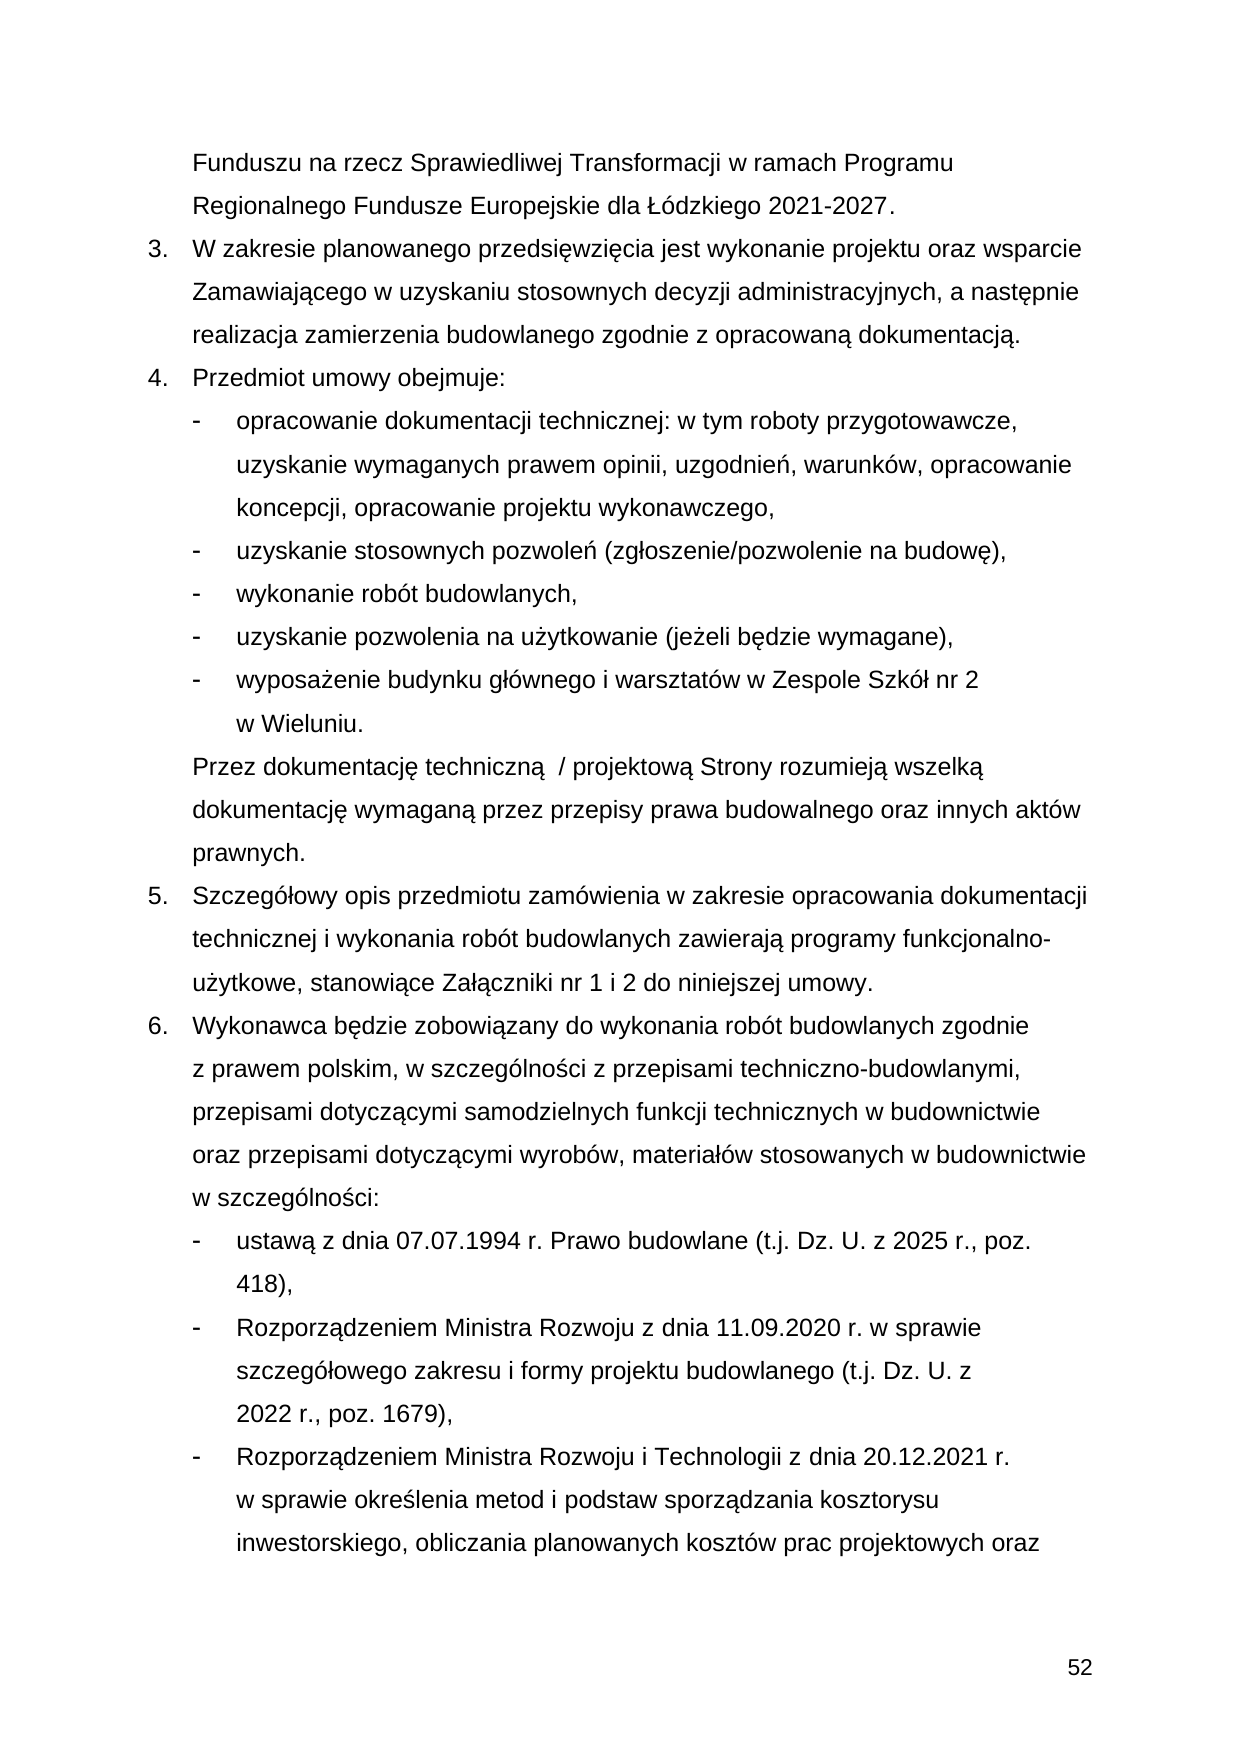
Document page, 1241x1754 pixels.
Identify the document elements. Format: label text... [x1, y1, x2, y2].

list Rozporządzeniem Ministra Rozwoju z dnia 11.09.2020 r. w sprawie szczegółowego zakresu i formy projektu budowlanego (t.j. Dz. U. z 2022 r., poz. 1679), [192, 1313, 1093, 1428]
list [148, 148, 1093, 219]
list wykonanie robót budowlanych, [192, 579, 1093, 608]
list ustawą z dnia 07.07.1994 r. Prawo budowlane (t.j. Dz. U. z 2025 r., poz. 418), [192, 1226, 1093, 1298]
list W zakresie planowanego przedsięwzięcia jest wykonanie projektu oraz wsparcie Zamawiającego w uzyskaniu stosownych decyzji administracyjnych, a następnie realizacja zamierzenia budowlanego zgodnie z opracowaną dokumentacją. [148, 234, 1093, 349]
list Przedmiot umowy obejmuje: [148, 363, 1093, 392]
list opracowanie dokumentacji technicznej: w tym roboty przygotowawcze, uzyskanie wymaganych prawem opinii, uzgodnień, warunków, opracowanie koncepcji, opracowanie projektu wykonawczego, [192, 406, 1093, 521]
list wyposażenie budynku głównego i warsztatów w Zespole Szkół nr 2 w Wieluniu. [192, 666, 1093, 737]
list Szczegółowy opis przedmiotu zamówienia w zakresie opracowania dokumentacji technicznej i wykonania robót budowlanych zawierają programy funkcjonalno-użytkowe, stanowiące Załączniki nr 1 i 2 do niniejszej umowy. [148, 881, 1093, 996]
list uzyskanie stosownych pozwoleń (zgłoszenie/pozwolenie na budowę), [192, 536, 1093, 565]
list Przez dokumentację techniczną / projektową Strony rozumieją wszelką dokumentację wymaganą przez przepisy prawa budowalnego oraz innych aktów prawnych. [192, 752, 1093, 867]
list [192, 1442, 1093, 1557]
list uzyskanie pozwolenia na użytkowanie (jeżeli będzie wymagane), [192, 622, 1093, 651]
list Wykonawca będzie zobowiązany do wykonania robót budowlanych zgodnie z prawem polskim, w szczególności z przepisami techniczno-budowlanymi, przepisami dotyczącymi samodzielnych funkcji technicznych w budownictwie oraz przepisami dotyczącymi wyrobów, materiałów stosowanych w budownictwie w szczególności: [148, 1011, 1093, 1212]
